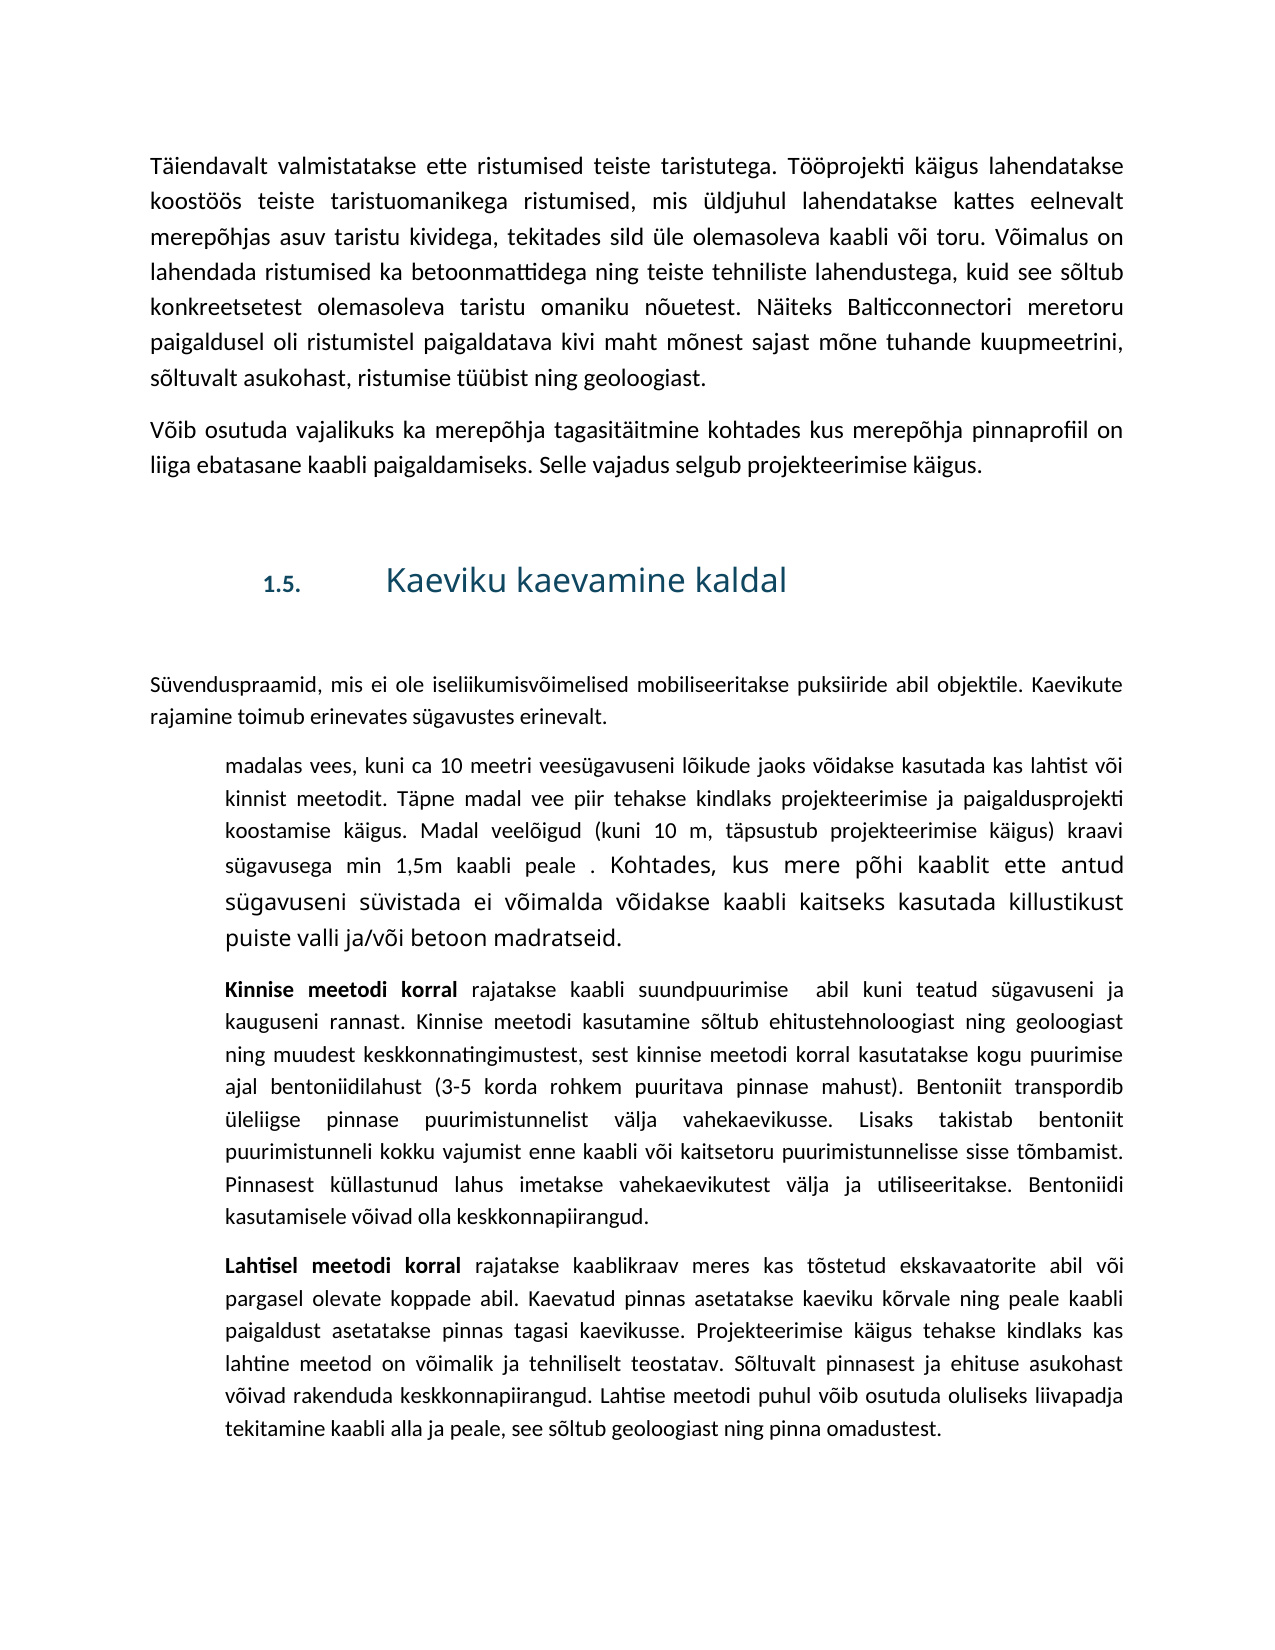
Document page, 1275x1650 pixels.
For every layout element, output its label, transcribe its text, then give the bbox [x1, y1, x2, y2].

text Süvenduspraamid, mis ei ole iseliikumisvõimelised mobiliseeritakse puksiiride abil objektile. Kaevikute rajamine toimub erinevates sügavustes erinevalt. [150, 670, 1125, 730]
text Lahtisel meetodi korral rajatakse kaablikraav meres kas tõstetud ekskavaatorite abil või pargasel olevate koppade abil. Kaevatud pinnas asetatakse kaeviku kõrvale ning peale kaabli paigaldust asetatakse pinnas tagasi kaevikusse. Projekteerimise käigus tehakse kindlaks kas lahtine meetod on võimalik ja tehniliselt teostatav. Sõltuvalt pinnasest ja ehituse asukohast võivad rakenduda keskkonnapiirangud. Lahtise meetodi puhul võib osutuda oluliseks liivapadja tekitamine kaabli alla ja peale, see sõltub geoloogiast ning pinna omadustest. [225, 1252, 1125, 1442]
subtitle 1.5. Kaeviku kaevamine kaldal [262, 557, 1125, 603]
text madalas vees, kuni ca 10 meetri veesügavuseni lõikude jaoks võidakse kasutada kas lahtist või kinnist meetodit. Täpne madal vee piir tehakse kindlaks projekteerimise ja paigaldusprojekti koostamise käigus. Madal veelõigud (kuni 10 m, täpsustub projekteerimise käigus) kraavi sügavusega min 1,5m kaabli peale . Kohtades, kus mere põhi kaablit ette antud sügavuseni süvistada ei võimalda võidakse kaabli kaitseks kasutada killustikust puiste valli ja/või betoon madratseid. [225, 751, 1125, 953]
text Täiendavalt valmistatakse ette ristumised teiste taristutega. Tööprojekti käigus lahendatakse koostöös teiste taristuomanikega ristumised, mis üldjuhul lahendatakse kattes eelnevalt merepõhjas asuv taristu kividega, tekitades sild üle olemasoleva kaabli või toru. Võimalus on lahendada ristumised ka betoonmattidega ning teiste tehniliste lahendustega, kuid see sõltub konkreetsetest olemasoleva taristu omaniku nõuetest. Näiteks Balticconnectori meretoru paigaldusel oli ristumistel paigaldatava kivi maht mõnest sajast mõne tuhande kuupmeetrini, sõltuvalt asukohast, ristumise tüübist ning geoloogiast. [150, 150, 1125, 392]
text Võib osutuda vajalikuks ka merepõhja tagasitäitmine kohtades kus merepõhja pinnaprofiil on liiga ebatasane kaabli paigaldamiseks. Selle vajadus selgub projekteerimise käigus. [150, 414, 1125, 480]
text Kinnise meetodi korral rajatakse kaabli suundpuurimise abil kuni teatud sügavuseni ja kauguseni rannast. Kinnise meetodi kasutamine sõltub ehitustehnoloogiast ning geoloogiast ning muudest keskkonnatingimustest, sest kinnise meetodi korral kasutatakse kogu puurimise ajal bentoniidilahust (3-5 korda rohkem puuritava pinnase mahust). Bentoniit transpordib üleliigse pinnase puurimistunnelist välja vahekaevikusse. Lisaks takistab bentoniit puurimistunneli kokku vajumist enne kaabli või kaitsetoru puurimistunnelisse sisse tõmbamist. Pinnasest küllastunud lahus imetakse vahekaevikutest välja ja utiliseeritakse. Bentoniidi kasutamisele võivad olla keskkonnapiirangud. [225, 975, 1125, 1230]
